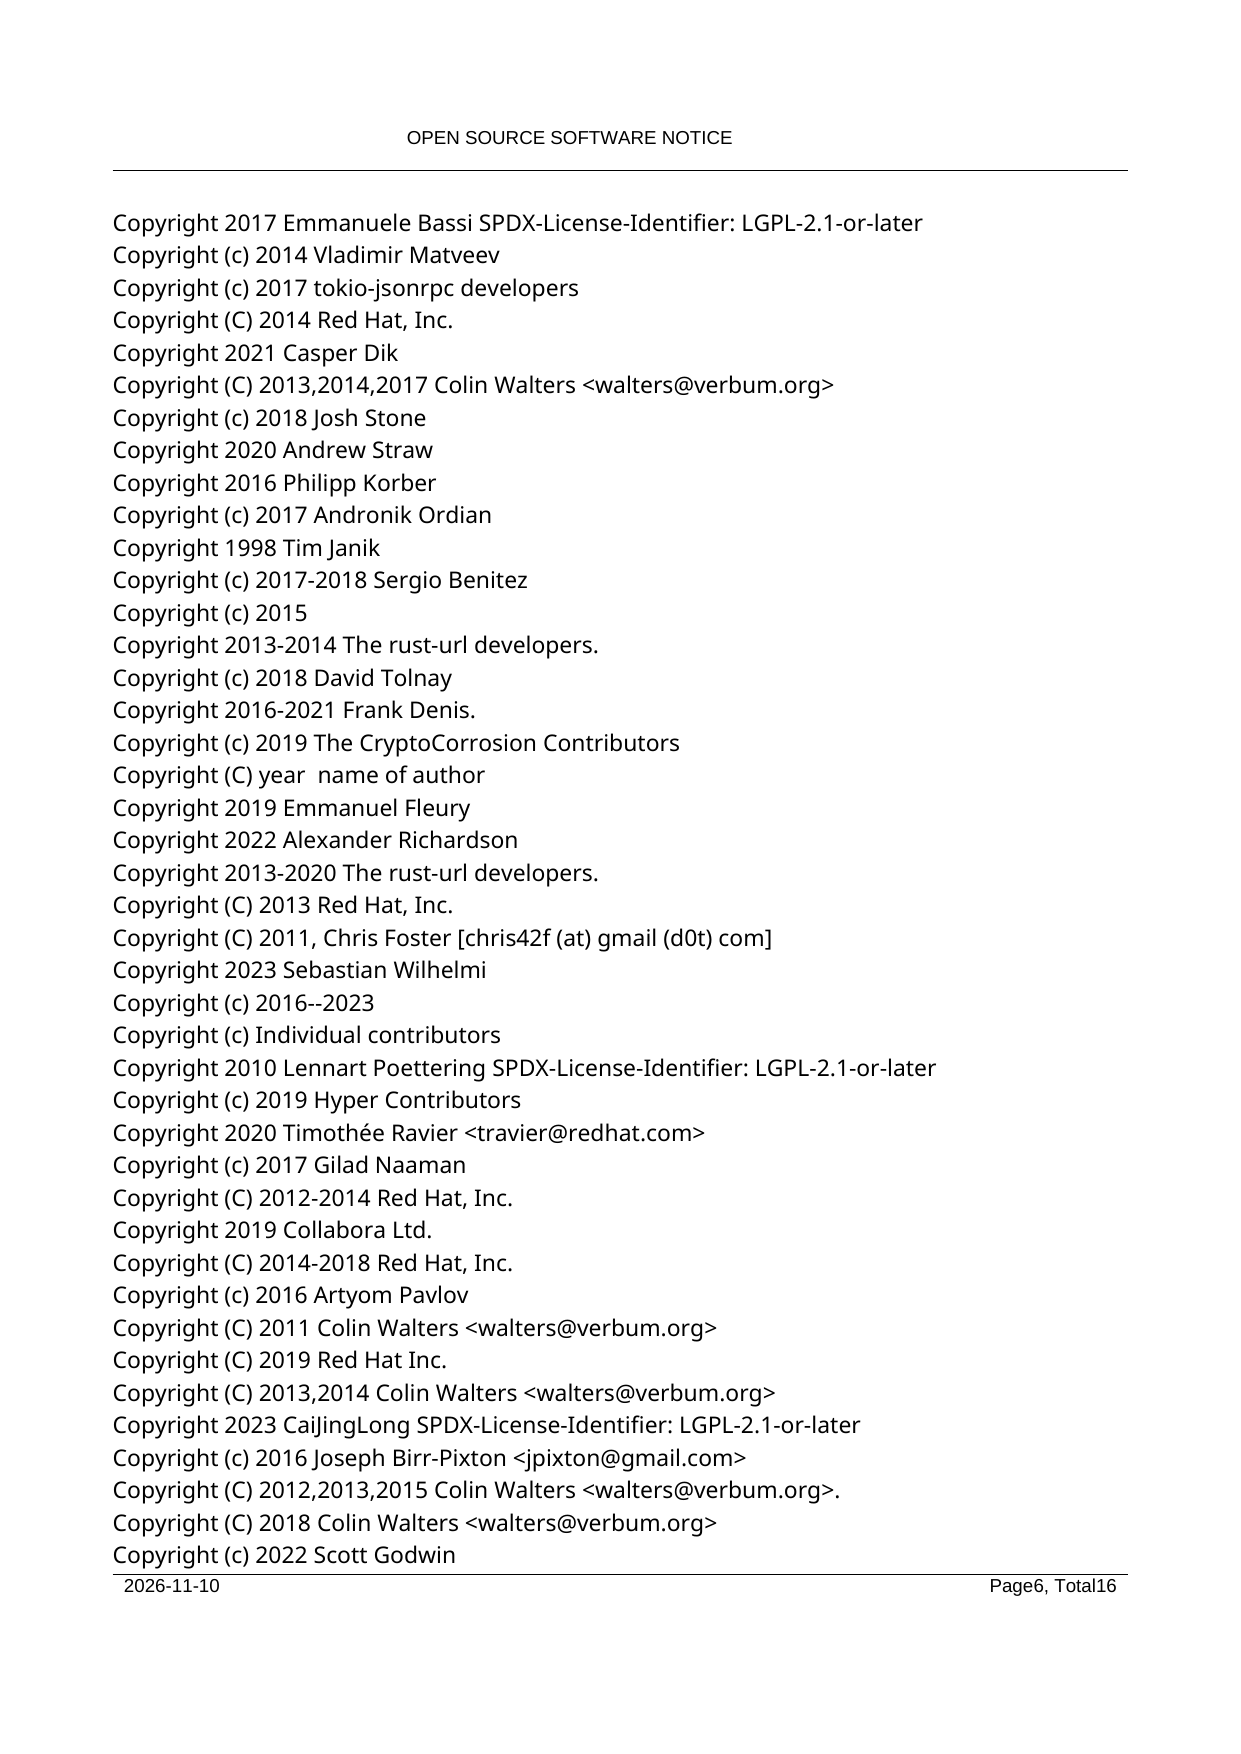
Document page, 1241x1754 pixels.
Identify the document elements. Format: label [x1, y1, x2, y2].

text [112, 206, 1128, 1571]
